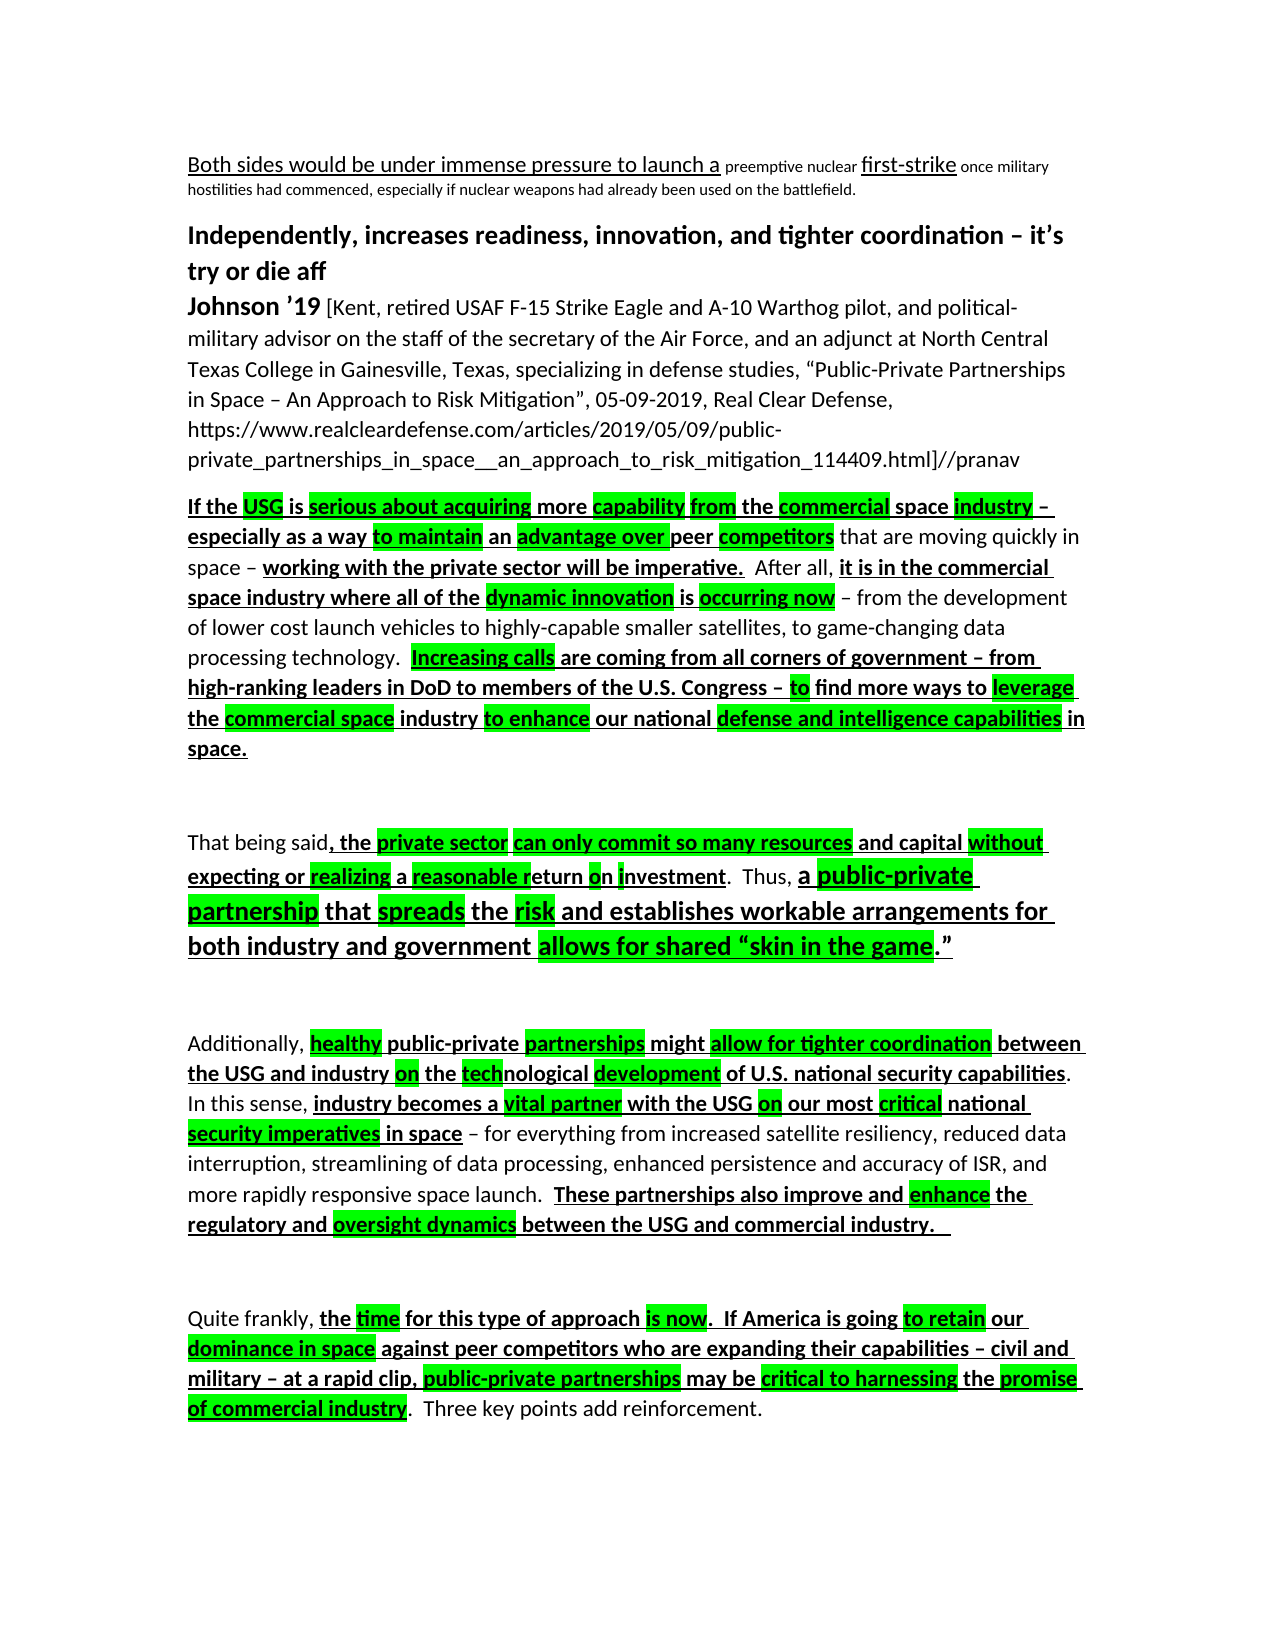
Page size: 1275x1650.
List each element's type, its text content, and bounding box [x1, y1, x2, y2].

text Additionally, healthy public-private partnerships might allow for tighter coordination between the USG and industry on the technological development of U.S. national security capabilities. In this sense, industry becomes a vital partner with the USG on our most critical national security imperatives in space – for everything from increased satellite resiliency, reduced data interruption, streamlining of data processing, enhanced persistence and accuracy of ISR, and more rapidly responsive space launch. These partnerships also improve and enhance the regulatory and oversight dynamics between the USG and commercial industry. [187, 1029, 1087, 1238]
subtitle Independently, increases readiness, innovation, and tighter coordination – it’s try or die aff [187, 218, 1087, 287]
text Quite frankly, the time for this type of approach is now. If America is going to retain our dominance in space against peer competitors who are expanding their capabilities – civil and military – at a rapid clip, public-private partnerships may be critical to harnessing the promise of commercial industry. Three key points add reinforcement. [187, 1304, 1087, 1422]
text That being said, the private sector can only commit so many resources and capital without expecting or realizing a reasonable return on investment. Thus, a public-private partnership that spreads the risk and establishes workable arrangements for both industry and government allows for shared “skin in the game.” [187, 828, 1087, 963]
text If the USG is serious about acquiring more capability from the commercial space industry – especially as a way to maintain an advantage over peer competitors that are moving quickly in space – working with the private sector will be imperative. After all, it is in the commercial space industry where all of the dynamic innovation is occurring now – from the development of lower cost launch vehicles to highly-capable smaller satellites, to game-changing data processing technology. Increasing calls are coming from all corners of government – from high-ranking leaders in DoD to members of the U.S. Congress – to find more ways to leverage the commercial space industry to enhance our national defense and intelligence capabilities in space. [187, 492, 1087, 762]
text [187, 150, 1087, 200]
text Johnson ’19 [Kent, retired USAF F-15 Strike Eagle and A-10 Warthog pilot, and political-military advisor on the staff of the secretary of the Air Force, and an adjunct at North Central Texas College in Gainesville, Texas, specializing in defense studies, “Public-Private Partnerships in Space – An Approach to Risk Mitigation”, 05-09-2019, Real Clear Defense, https://www.realcleardefense.com/articles/2019/05/09/public-private_partnerships_in_space__an_approach_to_risk_mitigation_114409.html]//pranav [187, 289, 1087, 473]
